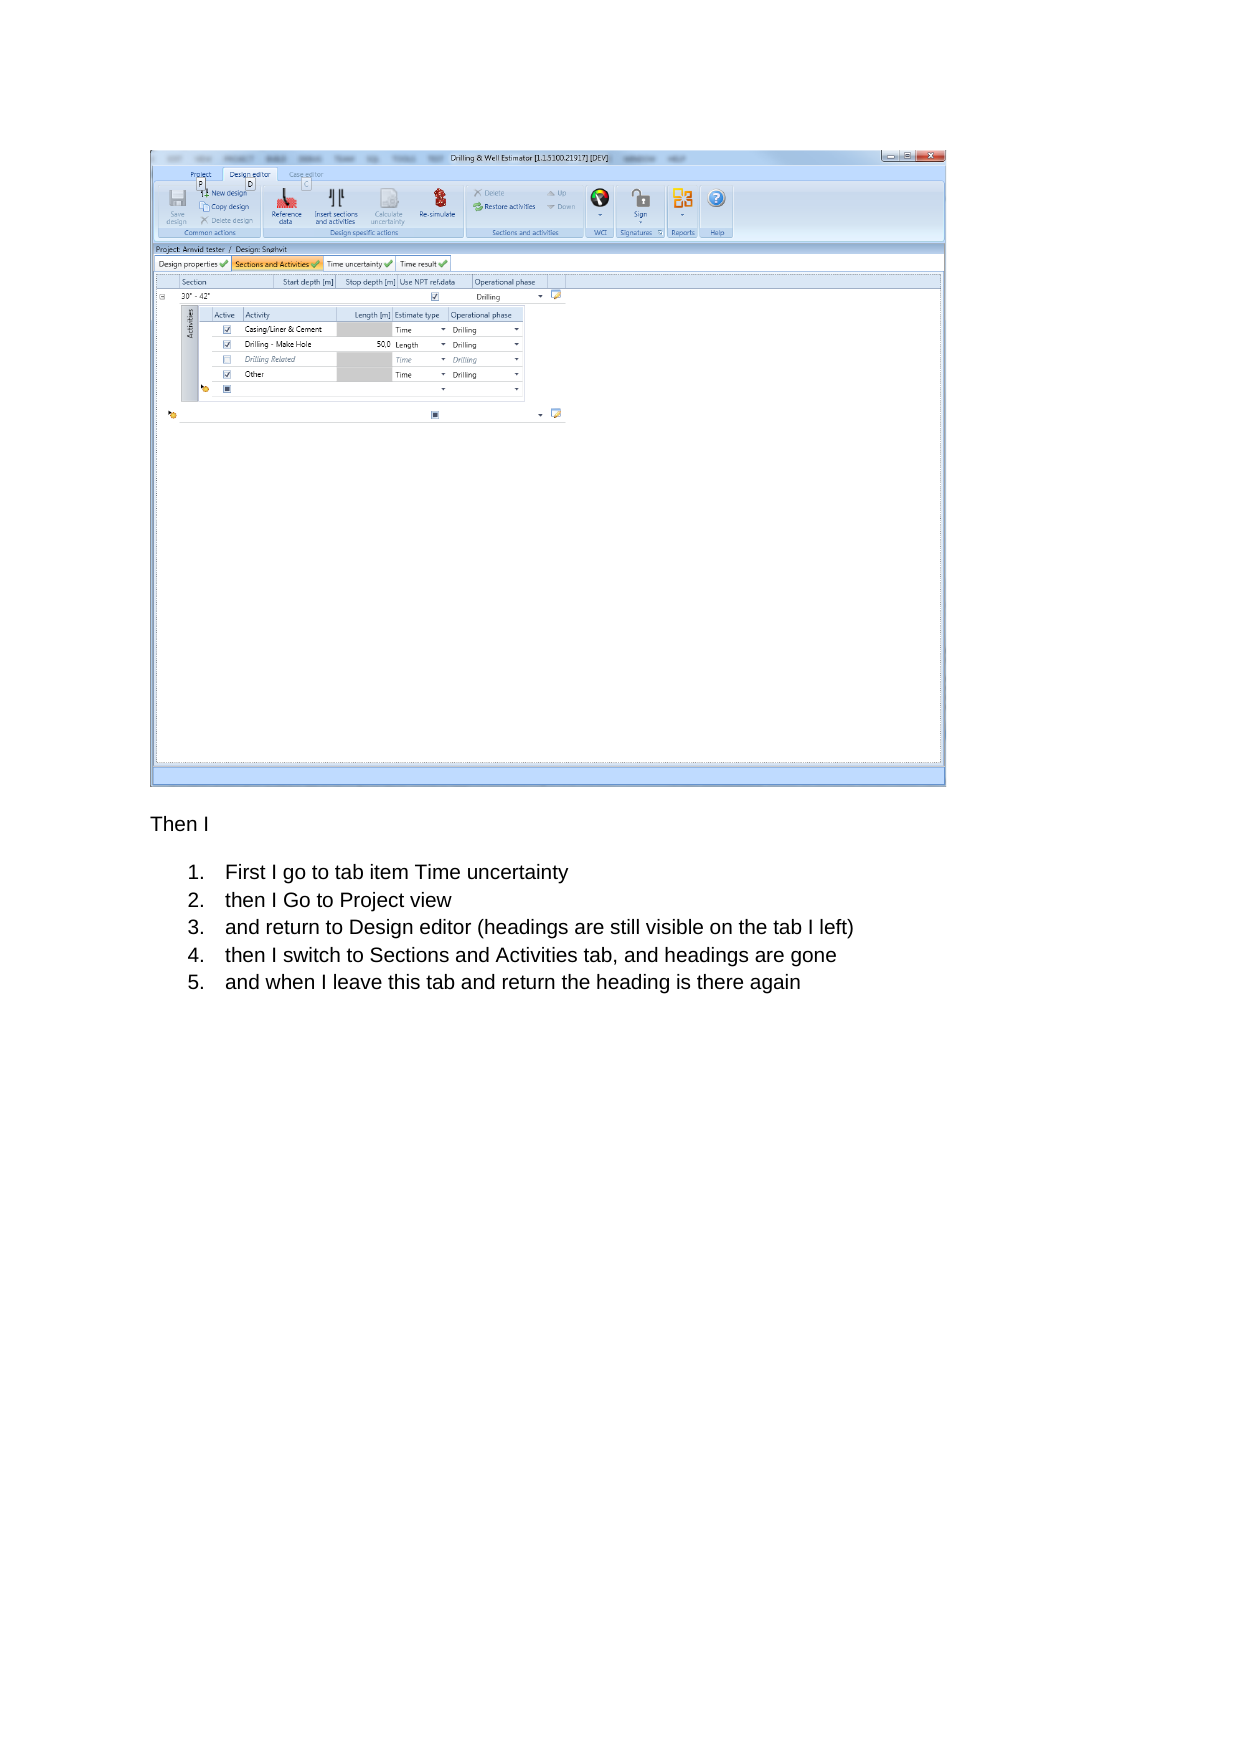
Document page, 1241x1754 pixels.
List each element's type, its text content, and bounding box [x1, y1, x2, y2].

list then I Go to Project view [187, 887, 1162, 911]
text Then I [150, 812, 1162, 836]
list First I go to tab item Time uncertainty [187, 860, 1162, 884]
list and when I leave this tab and return the heading is there again [187, 970, 1162, 994]
list and return to Design editor (headings are still visible on the tab I left) [187, 915, 1162, 939]
list then I switch to Sections and Activities tab, and headings are gone [187, 942, 1162, 966]
picture [150, 150, 947, 787]
